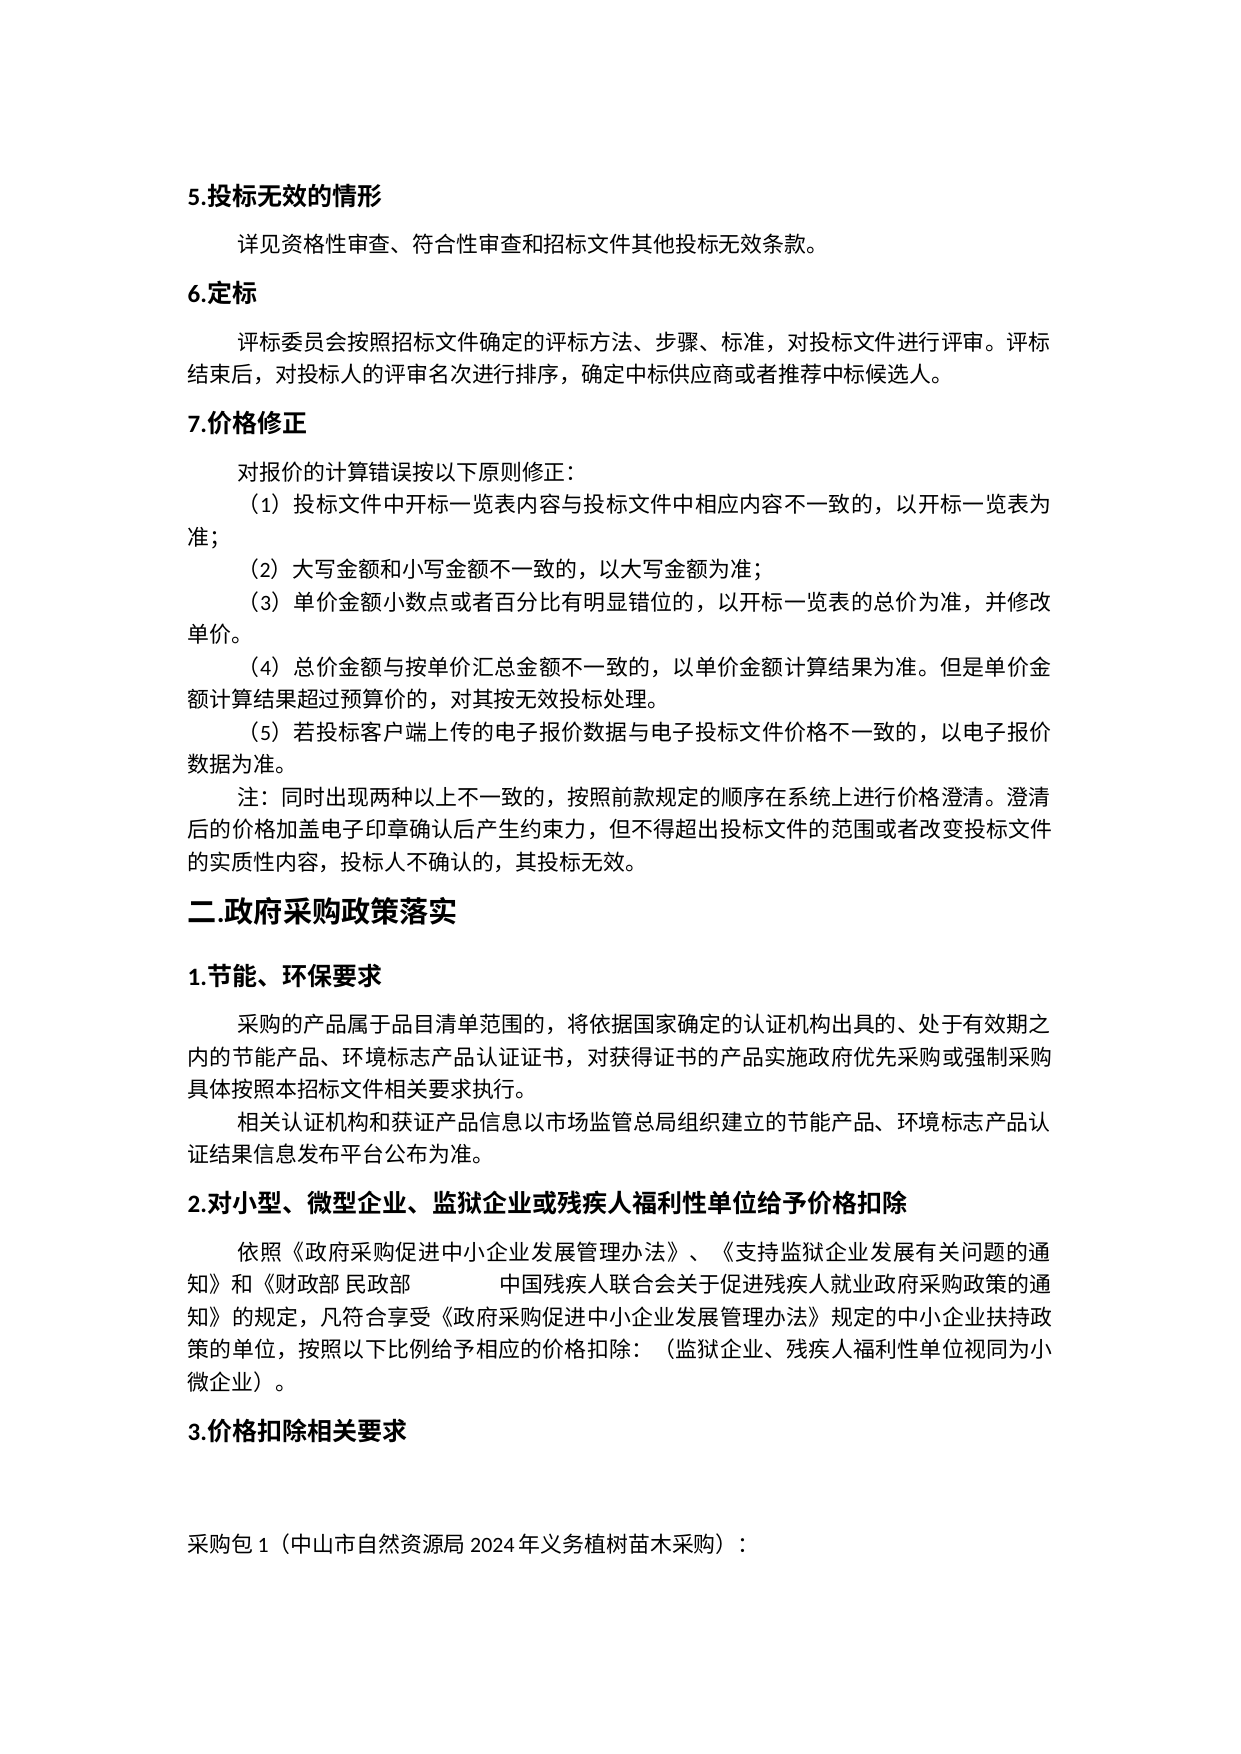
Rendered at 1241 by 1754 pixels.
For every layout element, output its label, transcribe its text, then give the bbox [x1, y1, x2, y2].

text 采购包1（中山市自然资源局2024年义务植树苗木采购）： [187, 1527, 1053, 1559]
text 二.政府采购政策落实 [187, 877, 1053, 942]
text 7.价格修正 [187, 389, 1053, 454]
text 评标委员会按照招标文件确定的评标方法、步骤、标准，对投标文件进行评审。评标结束后，对投标人的评审名次进行排序，确定中标供应商或者推荐中标候选人。 [187, 324, 1053, 389]
text 1.节能、环保要求 [187, 942, 1053, 1007]
text 采购的产品属于品目清单范围的，将依据国家确定的认证机构出具的、处于有效期之内的节能产品、环境标志产品认证证书，对获得证书的产品实施政府优先采购或强制采购，具体按照本招标文件相关要求执行。 [187, 1007, 1053, 1104]
text 相关认证机构和获证产品信息以市场监管总局组织建立的节能产品、环境标志产品认证结果信息发布平台公布为准。 [187, 1104, 1053, 1169]
text （4）总价金额与按单价汇总金额不一致的，以单价金额计算结果为准。但是单价金额计算结果超过预算价的，对其按无效投标处理。 [187, 649, 1053, 714]
text （2）大写金额和小写金额不一致的，以大写金额为准； [187, 552, 1053, 584]
text （3）单价金额小数点或者百分比有明显错位的，以开标一览表的总价为准，并修改单价。 [187, 584, 1053, 649]
text （1）投标文件中开标一览表内容与投标文件中相应内容不一致的，以开标一览表为准； [187, 487, 1053, 552]
text 依照《政府采购促进中小企业发展管理办法》、《支持监狱企业发展有关问题的通知》和《财政部 民政部 中国残疾人联合会关于促进残疾人就业政府采购政策的通知》的规定，凡符合享受《政府采购促进中小企业发展管理办法》规定的中小企业扶持政策的单位，按照以下比例给予相应的价格扣除：（监狱企业、残疾人福利性单位视同为小、微企业）。 [187, 1234, 1053, 1397]
text 2.对小型、微型企业、监狱企业或残疾人福利性单位给予价格扣除 [187, 1169, 1053, 1234]
text 注：同时出现两种以上不一致的，按照前款规定的顺序在系统上进行价格澄清。澄清后的价格加盖电子印章确认后产生约束力，但不得超出投标文件的范围或者改变投标文件的实质性内容，投标人不确认的，其投标无效。 [187, 779, 1053, 877]
text 详见资格性审查、符合性审查和招标文件其他投标无效条款。 [187, 227, 1053, 259]
text 3.价格扣除相关要求 [187, 1397, 1053, 1462]
text 6.定标 [187, 259, 1053, 324]
text （5）若投标客户端上传的电子报价数据与电子投标文件价格不一致的，以电子报价数据为准。 [187, 714, 1053, 779]
text 5.投标无效的情形 [187, 162, 1053, 227]
text 对报价的计算错误按以下原则修正： [187, 454, 1053, 487]
